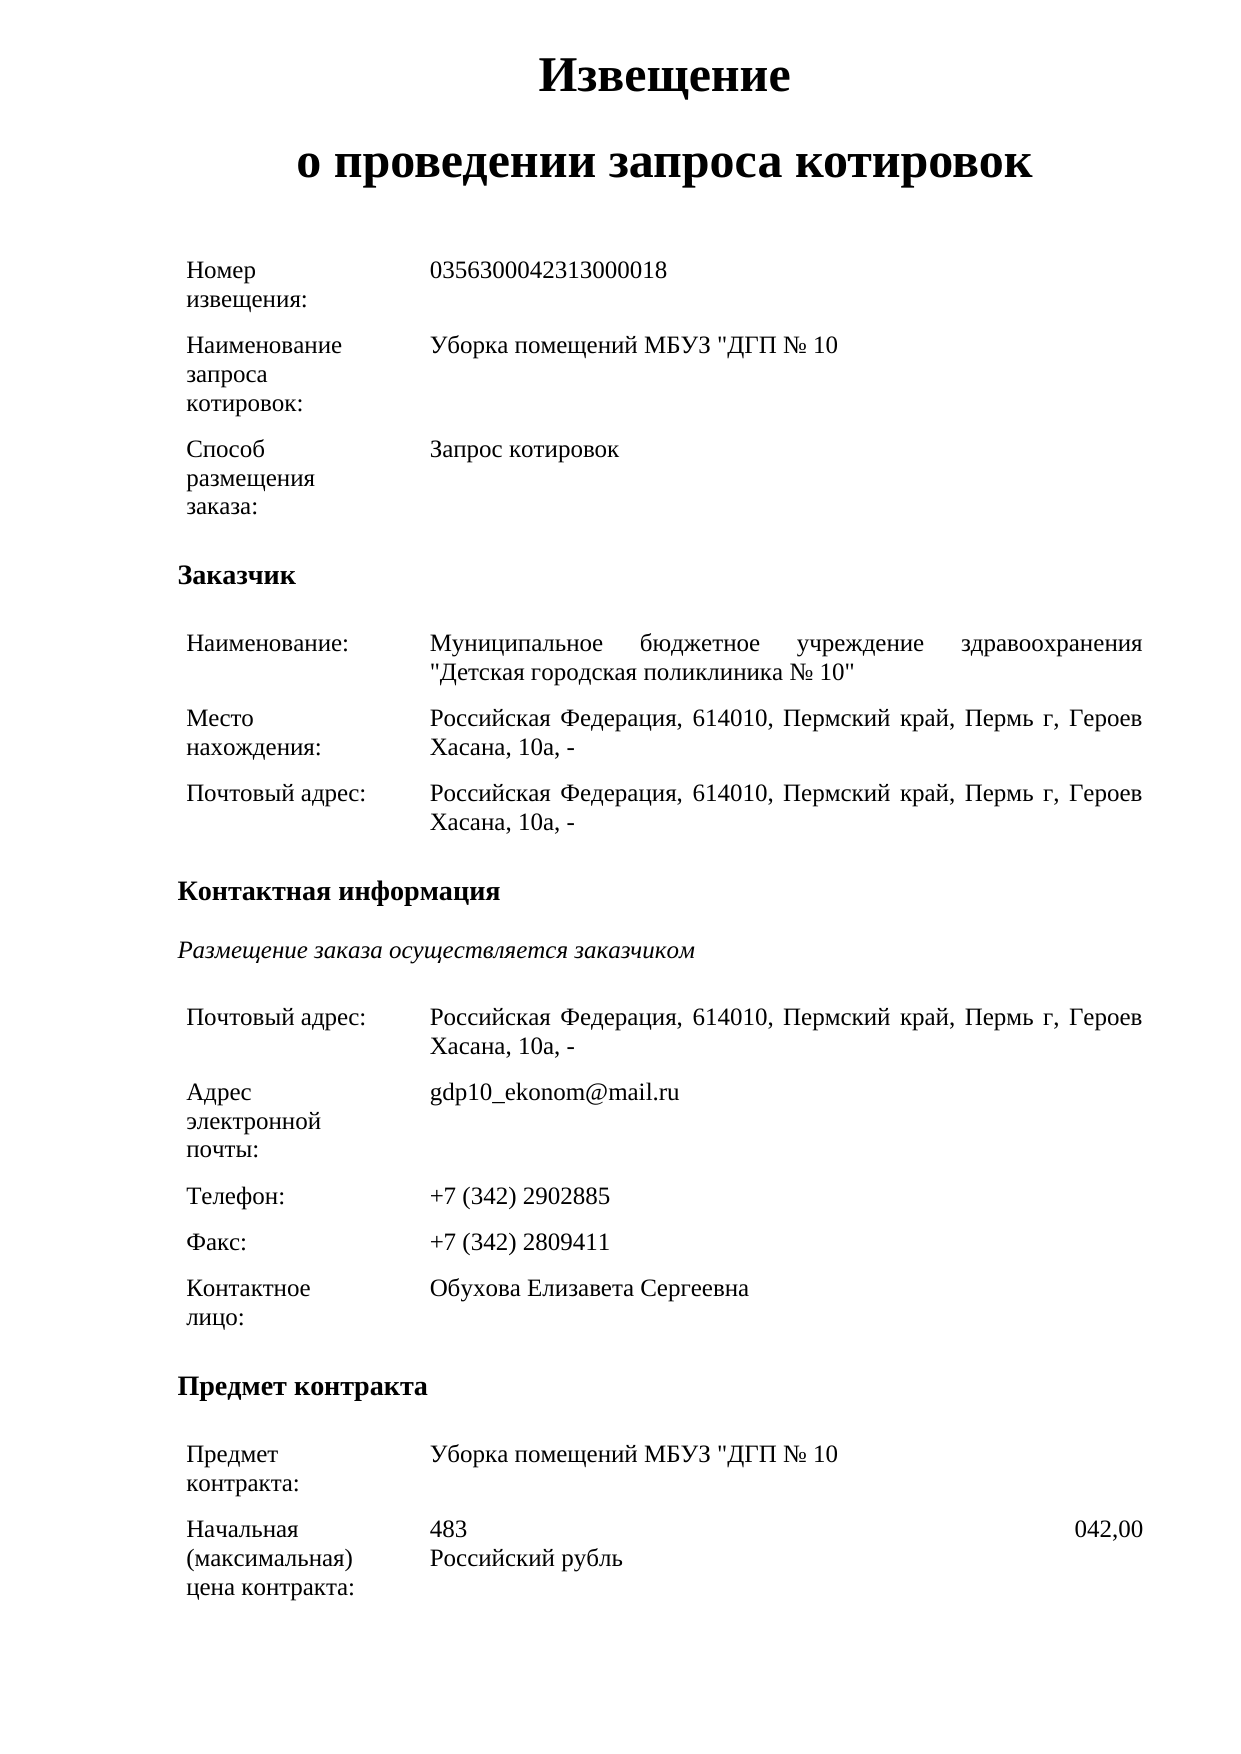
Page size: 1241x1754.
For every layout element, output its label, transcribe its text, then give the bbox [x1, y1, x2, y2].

table_cell Наименование запроса котировок: [177, 321, 421, 425]
text Заказчик [177, 558, 1152, 591]
table_header Почтовый адрес: [177, 993, 421, 1068]
table_header 0356300042313000018 [421, 246, 1152, 321]
text Размещение заказа осуществляется заказчиком [177, 935, 1152, 964]
table_cell Обухова Елизавета Сергеевна [421, 1265, 1152, 1339]
table_cell Российская Федерация, 614010, Пермский край, Пермь г, Героев Хасана, 10а, - [421, 695, 1152, 770]
table_header Российская Федерация, 614010, Пермский край, Пермь г, Героев Хасана, 10а, - [421, 993, 1152, 1068]
text Извещение [177, 44, 1152, 102]
text о проведении запроса котировок [177, 131, 1152, 188]
table_cell Способ размещения заказа: [177, 425, 421, 529]
table_cell 483 042,00 Российский рубль [421, 1505, 1152, 1609]
table_cell gdp10_ekonom@mail.ru [421, 1068, 1152, 1172]
table_cell Российская Федерация, 614010, Пермский край, Пермь г, Героев Хасана, 10а, - [421, 770, 1152, 845]
table_cell +7 (342) 2809411 [421, 1218, 1152, 1264]
table_header Уборка помещений МБУЗ "ДГП № 10 [421, 1430, 1152, 1505]
table_header Номер извещения: [177, 246, 421, 321]
table_header Предмет контракта: [177, 1430, 421, 1505]
table_cell Контактное лицо: [177, 1265, 421, 1339]
table_header Муниципальное бюджетное учреждение здравоохранения "Детская городская поликлиника № 10" [421, 620, 1152, 695]
table_cell Уборка помещений МБУЗ "ДГП № 10 [421, 321, 1152, 425]
table_cell Место нахождения: [177, 695, 421, 770]
table_cell +7 (342) 2902885 [421, 1172, 1152, 1218]
table_cell Факс: [177, 1218, 421, 1264]
table_cell Телефон: [177, 1172, 421, 1218]
table_cell Адрес электронной почты: [177, 1068, 421, 1172]
table_cell Почтовый адрес: [177, 770, 421, 845]
table_cell Запрос котировок [421, 425, 1152, 529]
table_header Наименование: [177, 620, 421, 695]
table_cell Начальная (максимальная) цена контракта: [177, 1505, 421, 1609]
text Контактная информация [177, 874, 1152, 906]
text Предмет контракта [177, 1369, 1152, 1401]
